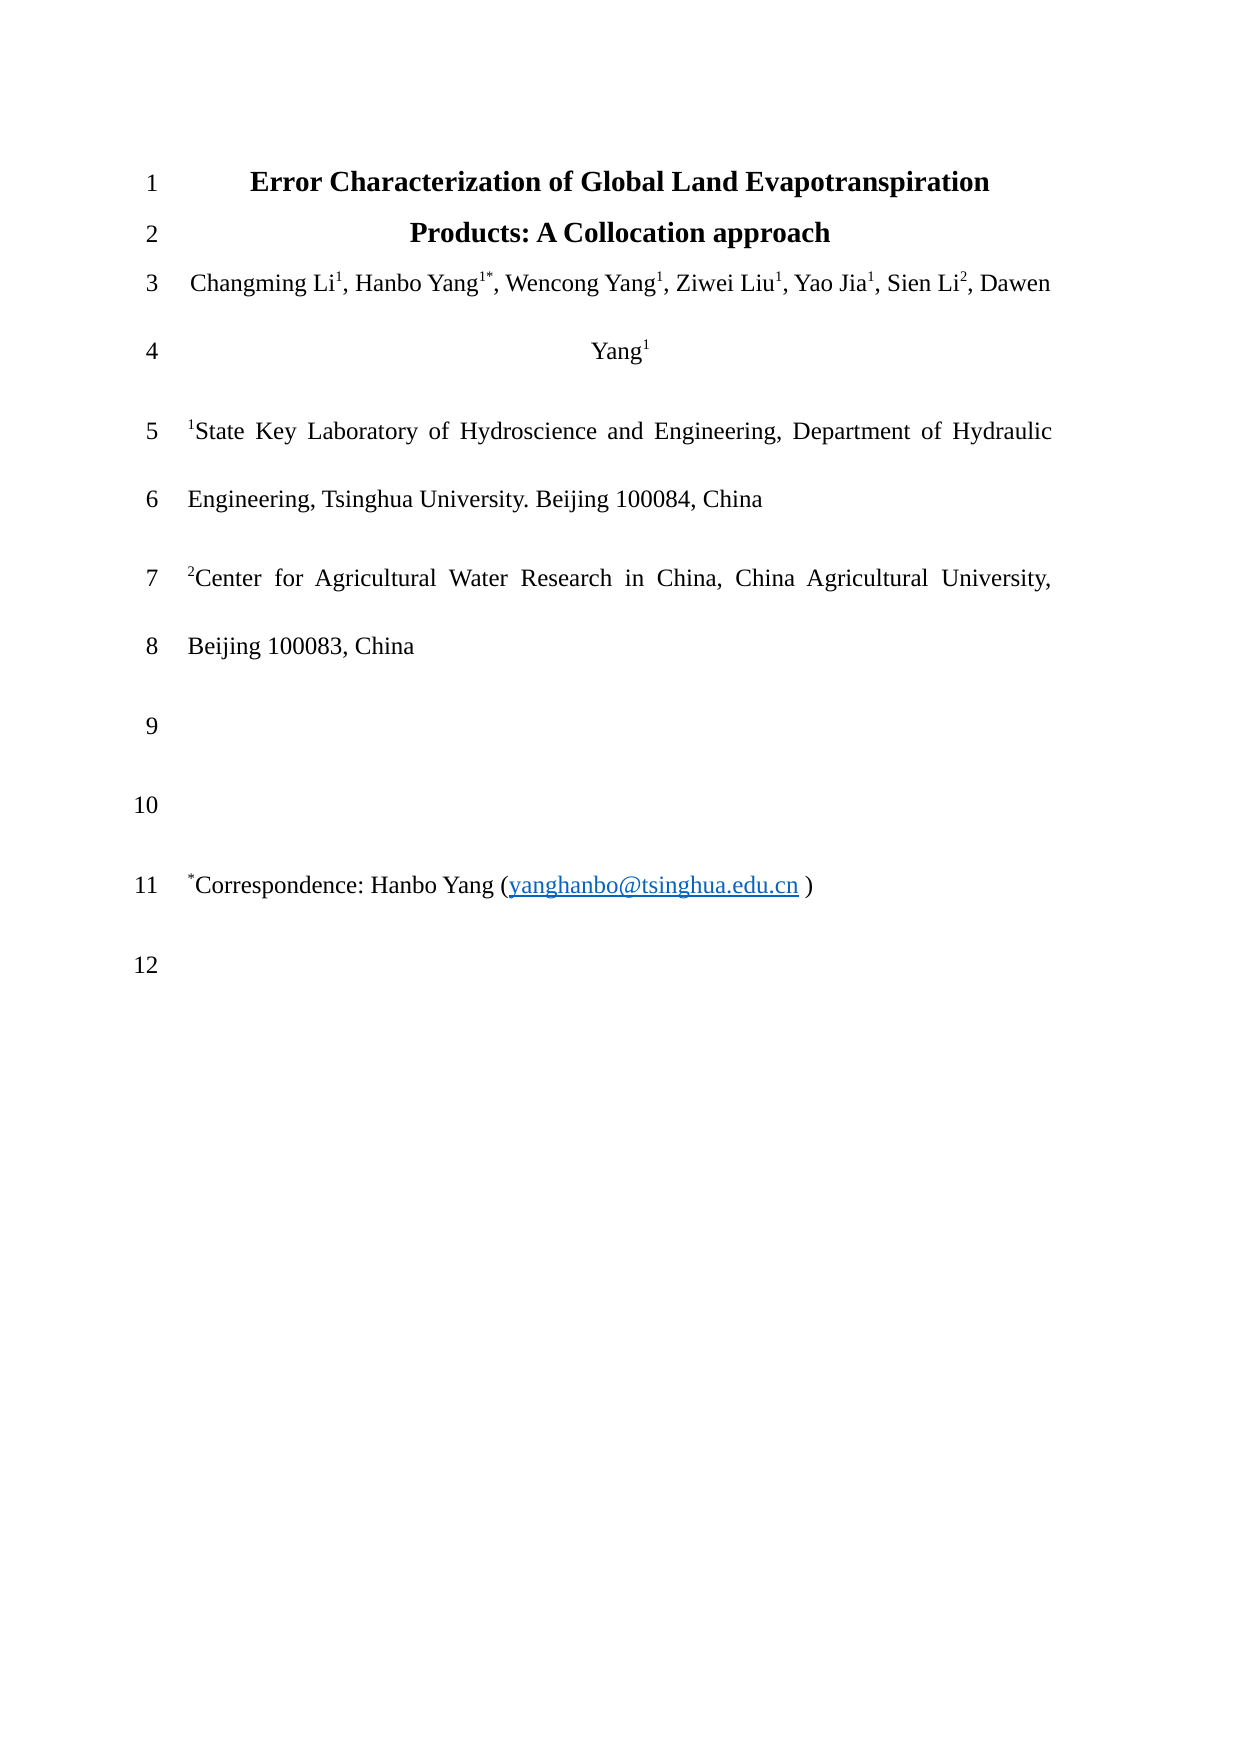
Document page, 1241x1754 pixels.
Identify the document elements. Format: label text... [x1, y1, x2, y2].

text 2Center for Agricultural Water Research in China, China Agricultural University, Beijing 100083, China [187, 561, 1053, 663]
text 1State Key Laboratory of Hydroscience and Engineering, Department of Hydraulic Engineering, Tsinghua University. Beijing 100084, China [187, 413, 1053, 515]
text *Correspondence: Hanbo Yang (yanghanbo@tsinghua.edu.cn ) [187, 868, 1053, 902]
text Changming Li1, Hanbo Yang1*, Wencong Yang1, Ziwei Liu1, Yao Jia1, Sien Li2, Dawen Yang1 [187, 266, 1053, 367]
text Error Characterization of Global Land Evapotranspiration Products: A Collocation approach [187, 164, 1053, 249]
